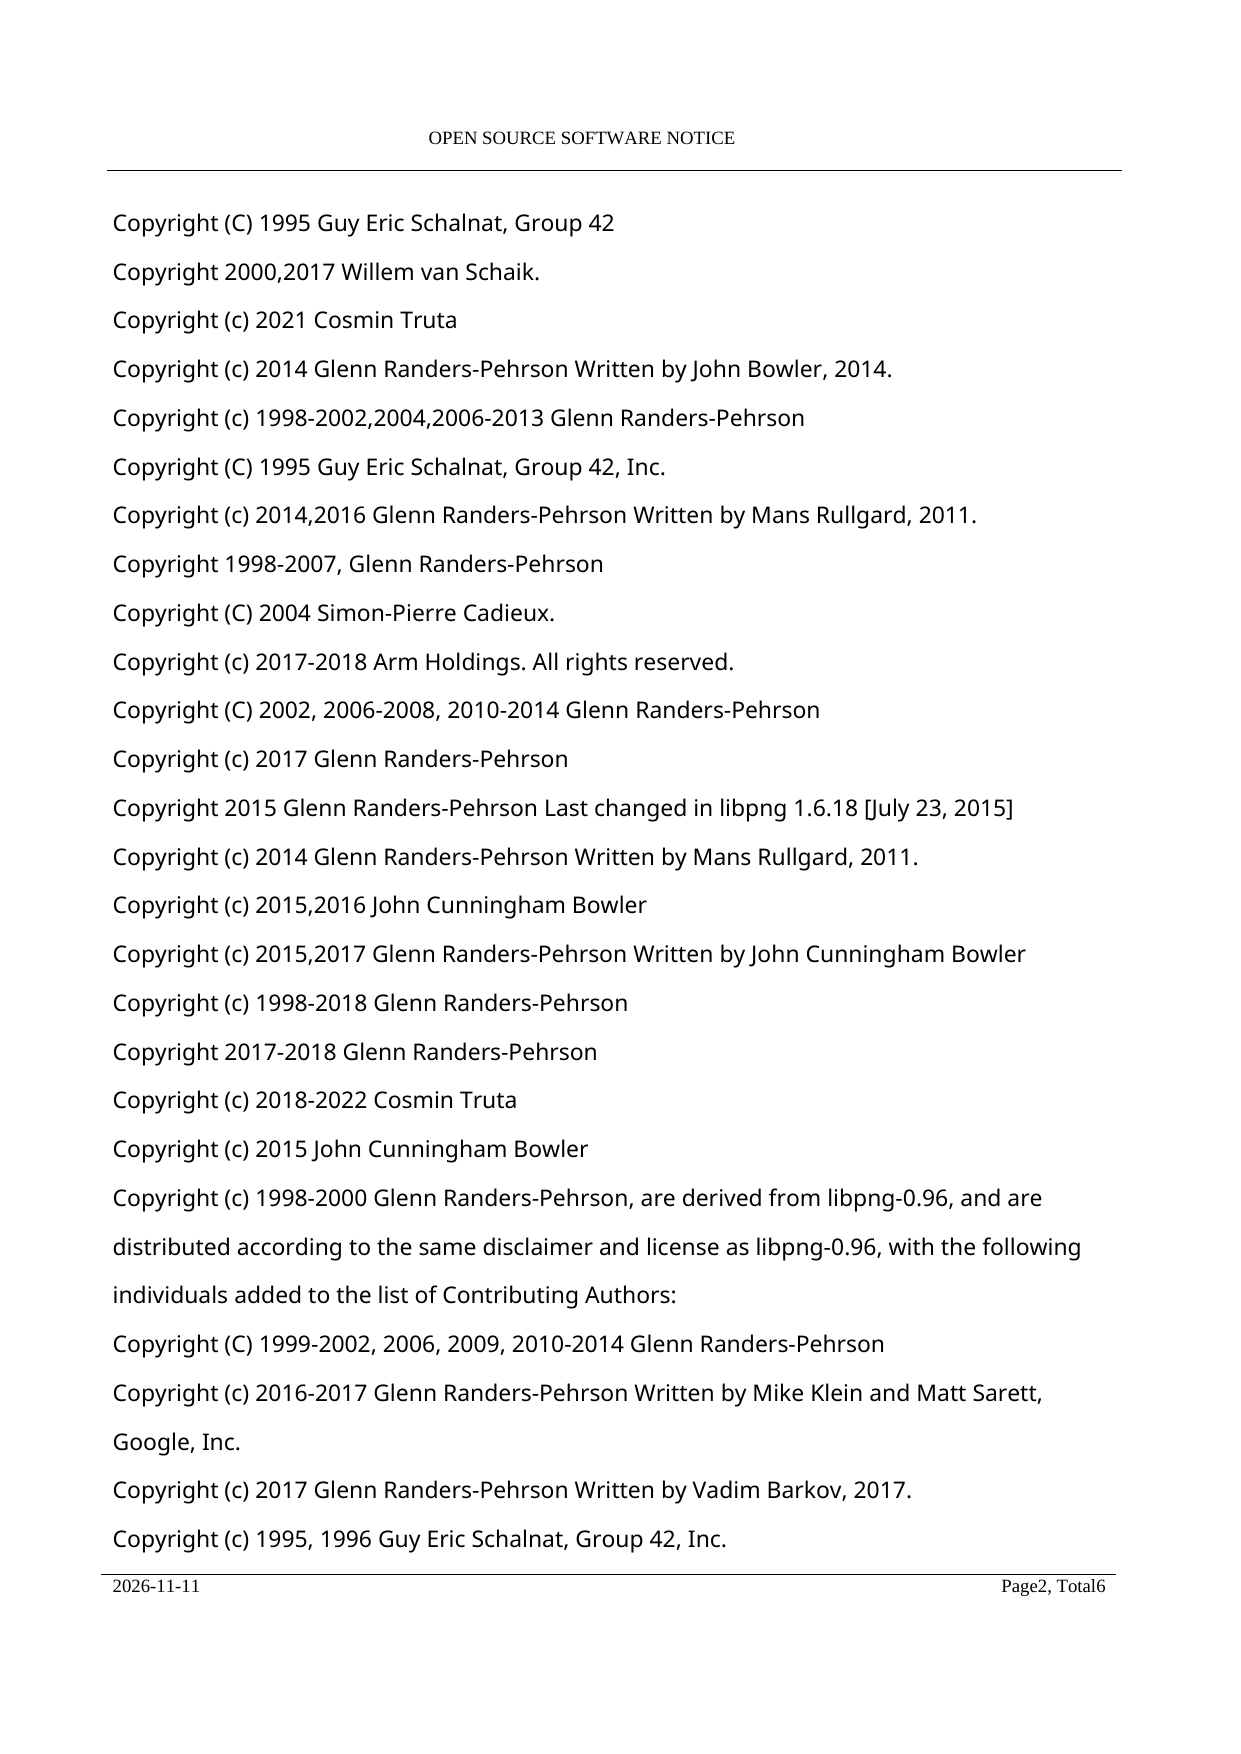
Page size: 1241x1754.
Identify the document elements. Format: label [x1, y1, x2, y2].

text [112, 206, 1128, 1555]
